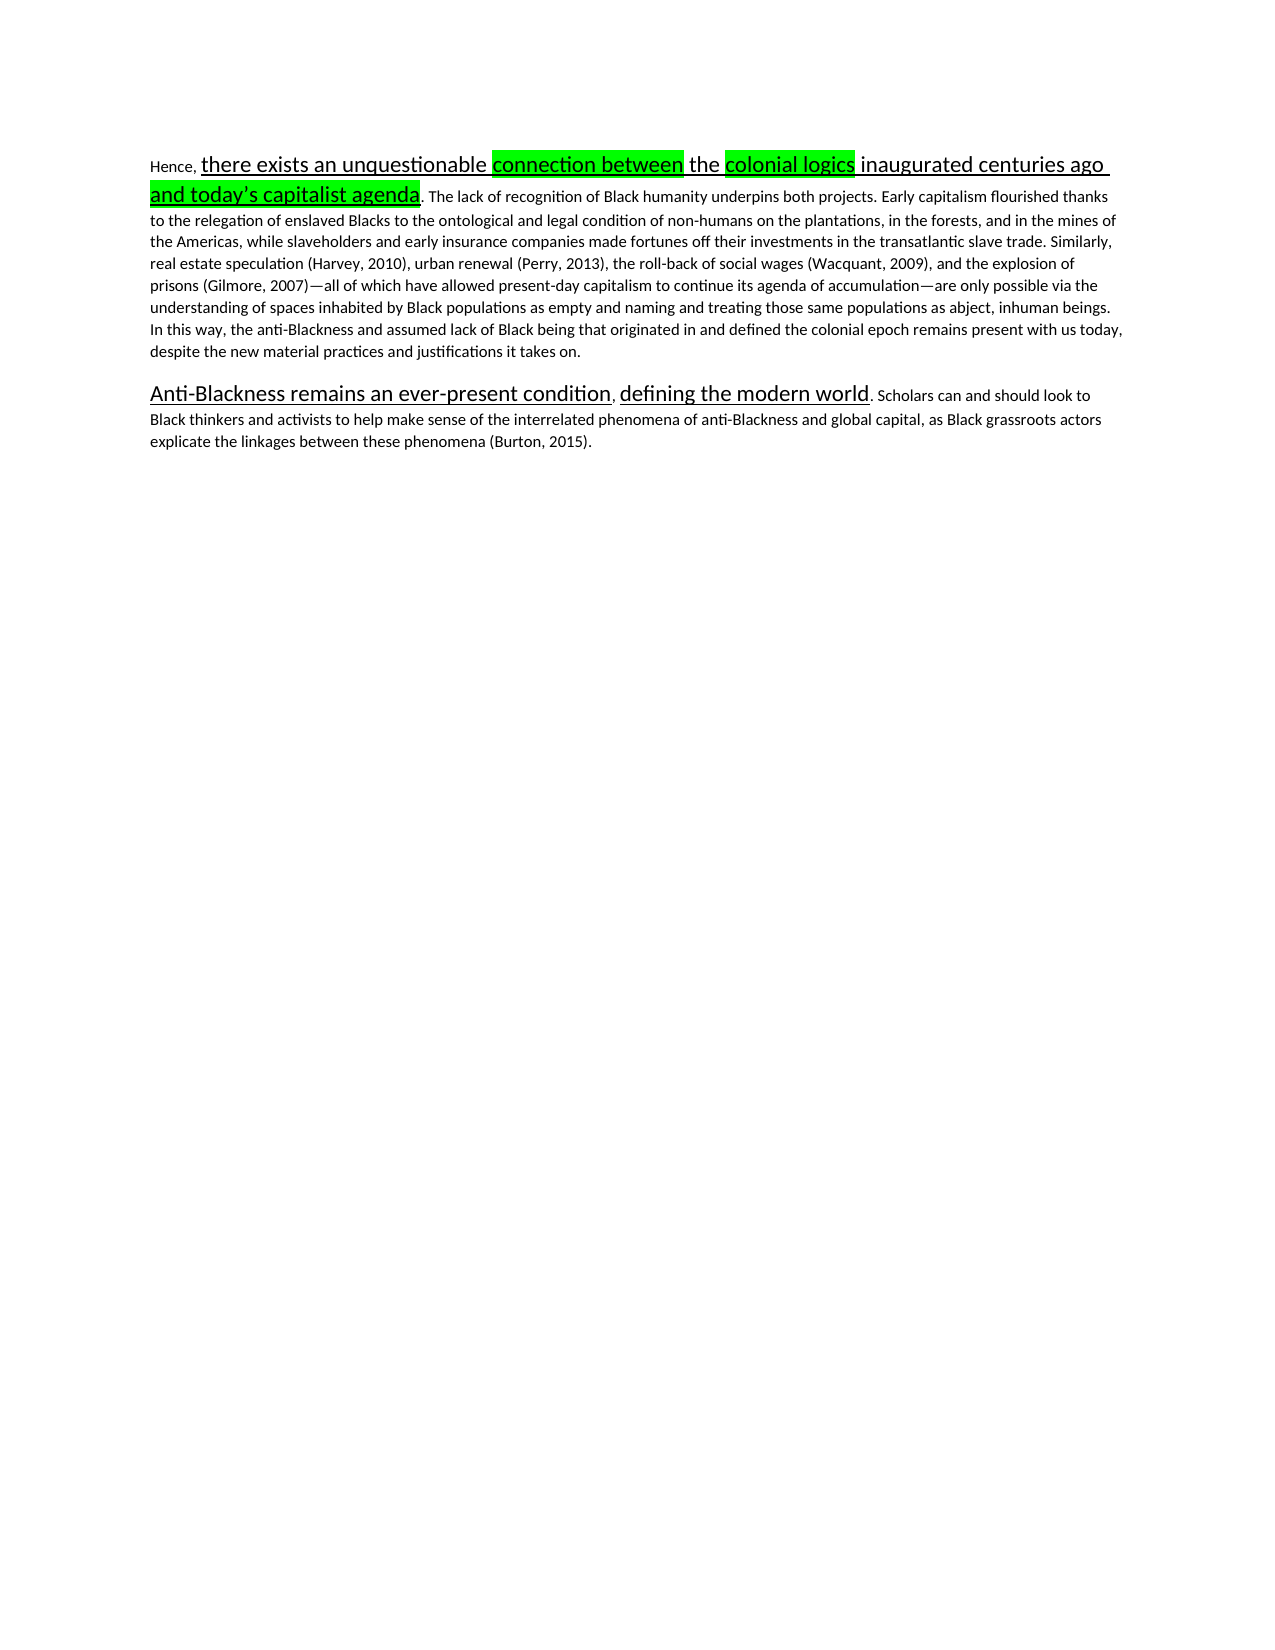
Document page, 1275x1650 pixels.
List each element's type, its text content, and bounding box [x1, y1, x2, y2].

text Hence, there exists an unquestionable connection between the colonial logics inaugurated centuries ago and today’s capitalist agenda. The lack of recognition of Black humanity underpins both projects. Early capitalism flourished thanks to the relegation of enslaved Blacks to the ontological and legal condition of non-humans on the plantations, in the forests, and in the mines of the Americas, while slaveholders and early insurance companies made fortunes off their investments in the transatlantic slave trade. Similarly, real estate speculation (Harvey, 2010), urban renewal (Perry, 2013), the roll-back of social wages (Wacquant, 2009), and the explosion of prisons (Gilmore, 2007)—all of which have allowed present-day capitalism to continue its agenda of accumulation—are only possible via the understanding of spaces inhabited by Black populations as empty and naming and treating those same populations as abject, inhuman beings. In this way, the anti-Blackness and assumed lack of Black being that originated in and defined the colonial epoch remains present with us today, despite the new material practices and justifications it takes on. [150, 150, 1125, 361]
text Anti-Blackness remains an ever-present condition, defining the modern world. Scholars can and should look to Black thinkers and activists to help make sense of the interrelated phenomena of anti-Blackness and global capital, as Black grassroots actors explicate the linkages between these phenomena (Burton, 2015). [150, 379, 1125, 451]
